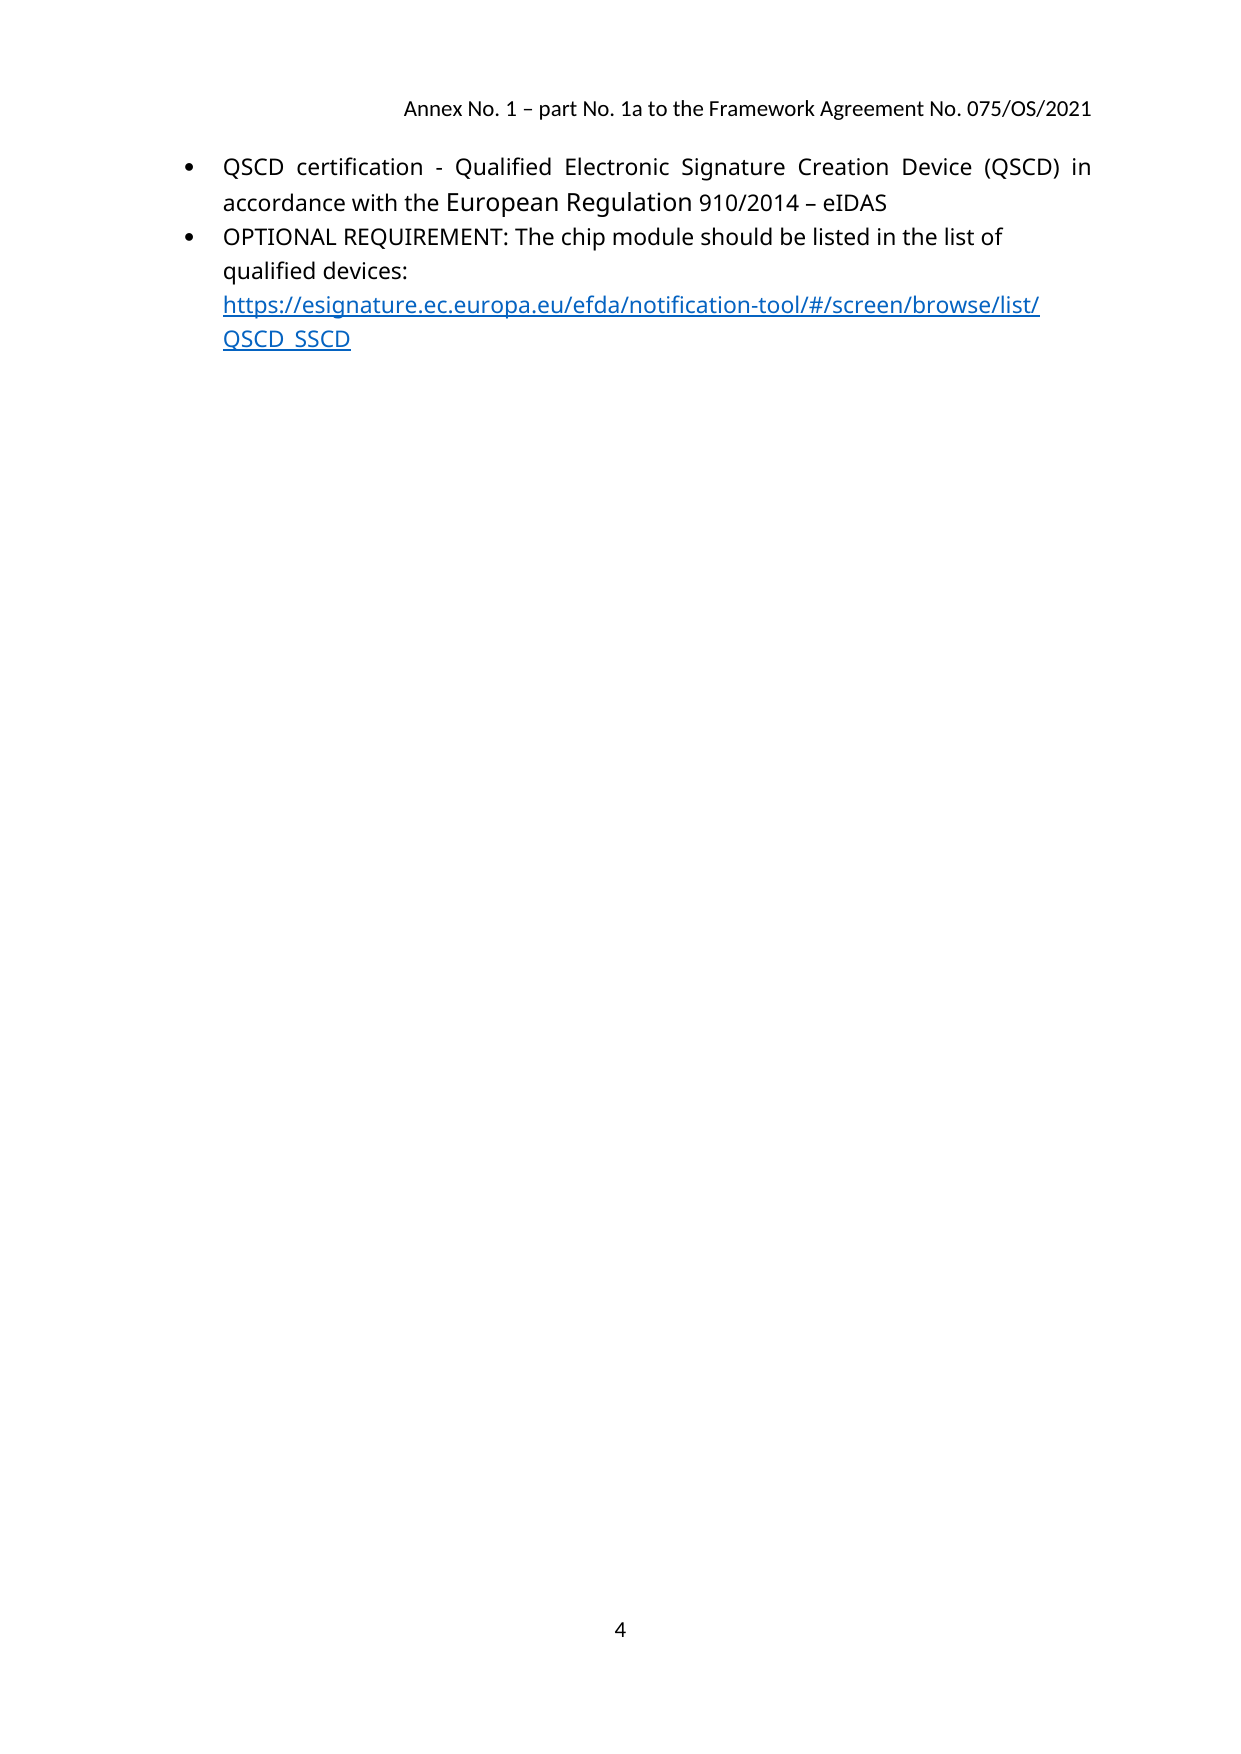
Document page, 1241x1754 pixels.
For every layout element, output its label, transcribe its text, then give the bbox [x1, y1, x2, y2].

list OPTIONAL REQUIREMENT: The chip module should be listed in the list of qualified devices: https://esignature.ec.europa.eu/efda/notification-tool/#/screen/browse/list/QSCD_SSCD [185, 221, 1093, 354]
list QSCD certification - Qualified Electronic Signature Creation Device (QSCD) in accordance with the European Regulation 910/2014 – eIDAS [185, 151, 1093, 218]
